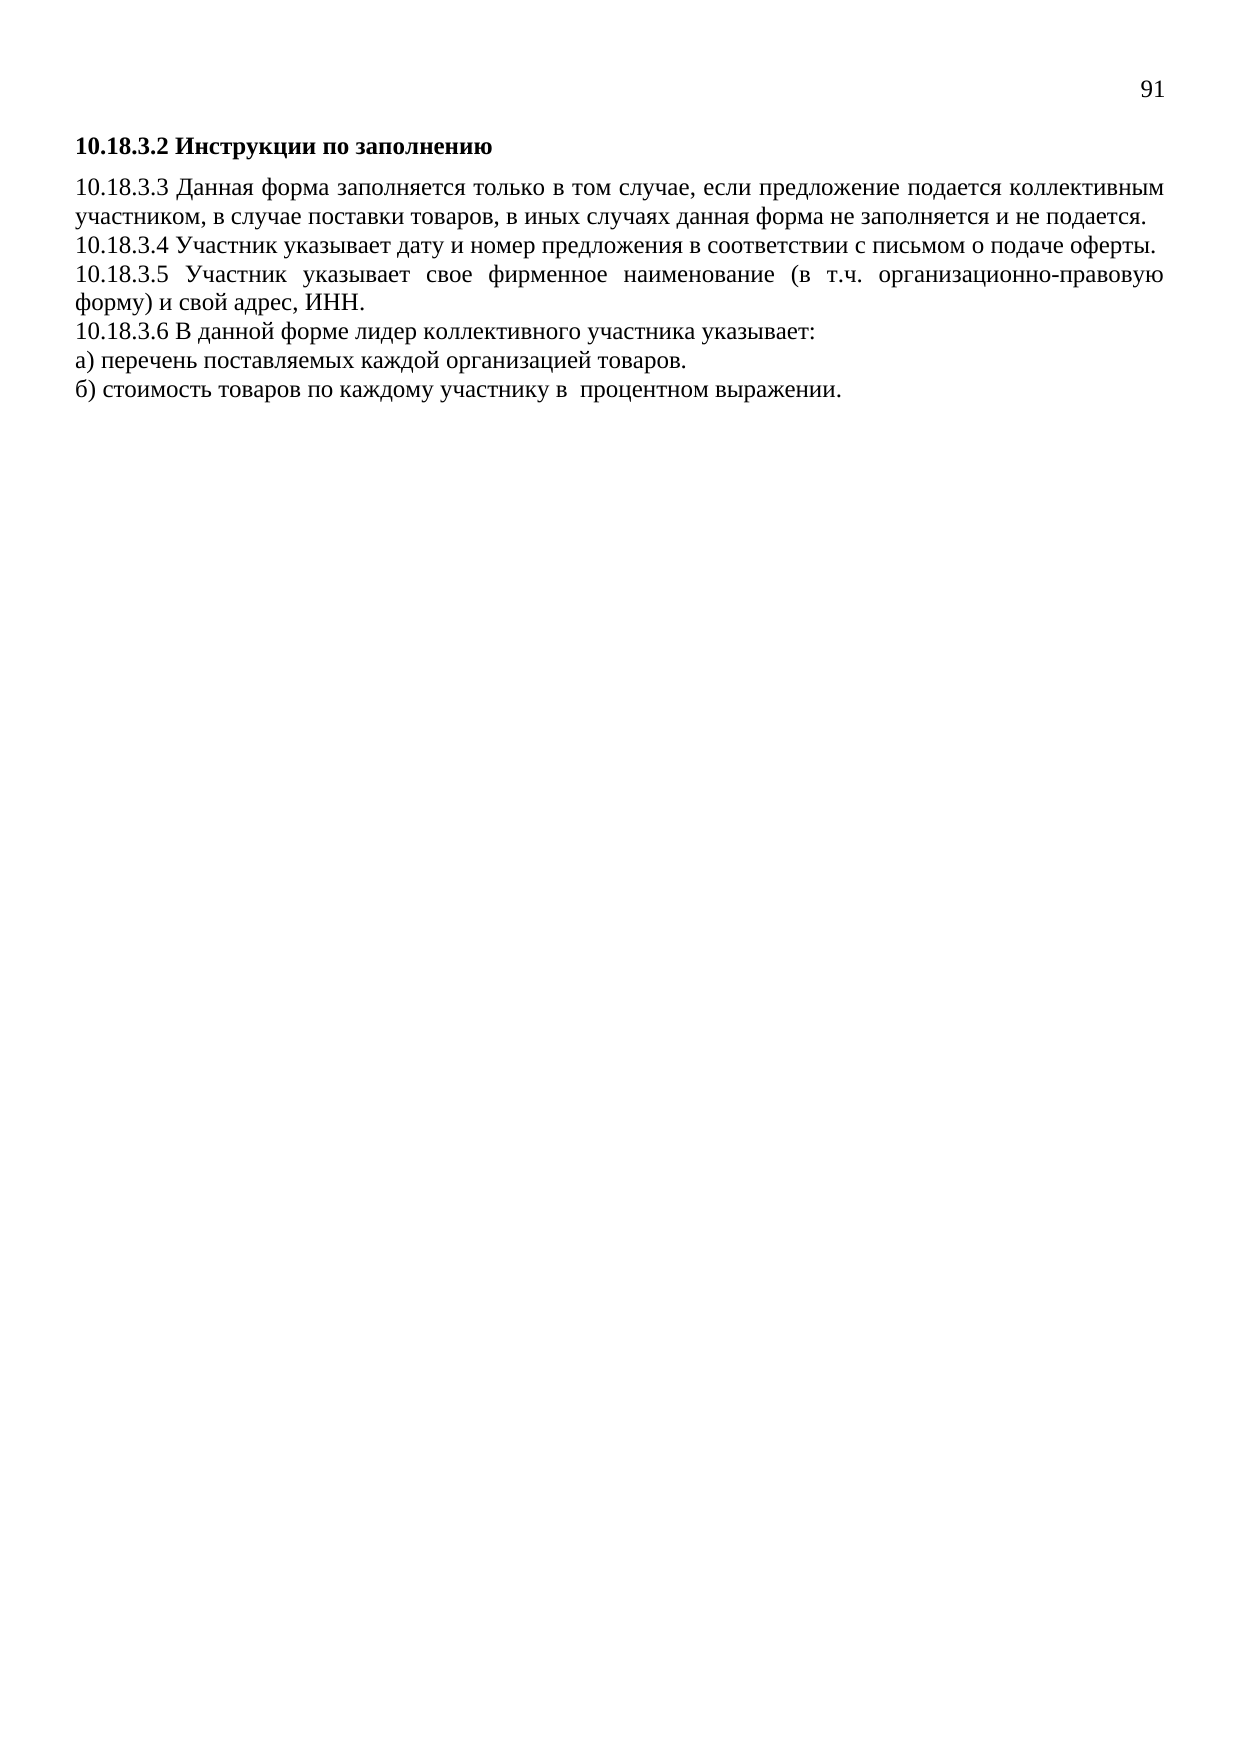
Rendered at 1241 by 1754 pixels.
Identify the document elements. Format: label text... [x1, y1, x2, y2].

text 10.18.3.5 Участник указывает свое фирменное наименование (в т.ч. организационно-правовую форму) и свой адрес, ИНН. [75, 259, 1165, 316]
text 10.18.3.3 Данная форма заполняется только в том случае, если предложение подается коллективным участником, в случае поставки товаров, в иных случаях данная форма не заполняется и не подается. [75, 172, 1165, 230]
text 10.18.3.2 Инструкции по заполнению [75, 131, 1165, 160]
list перечень поставляемых каждой организацией товаров. [75, 345, 1165, 374]
list стоимость товаров по каждому участнику в процентном выражении. [75, 374, 1165, 402]
text 10.18.3.6 В данной форме лидер коллективного участника указывает: [75, 316, 1165, 345]
text 10.18.3.4 Участник указывает дату и номер предложения в соответствии с письмом о подаче оферты. [75, 230, 1165, 259]
